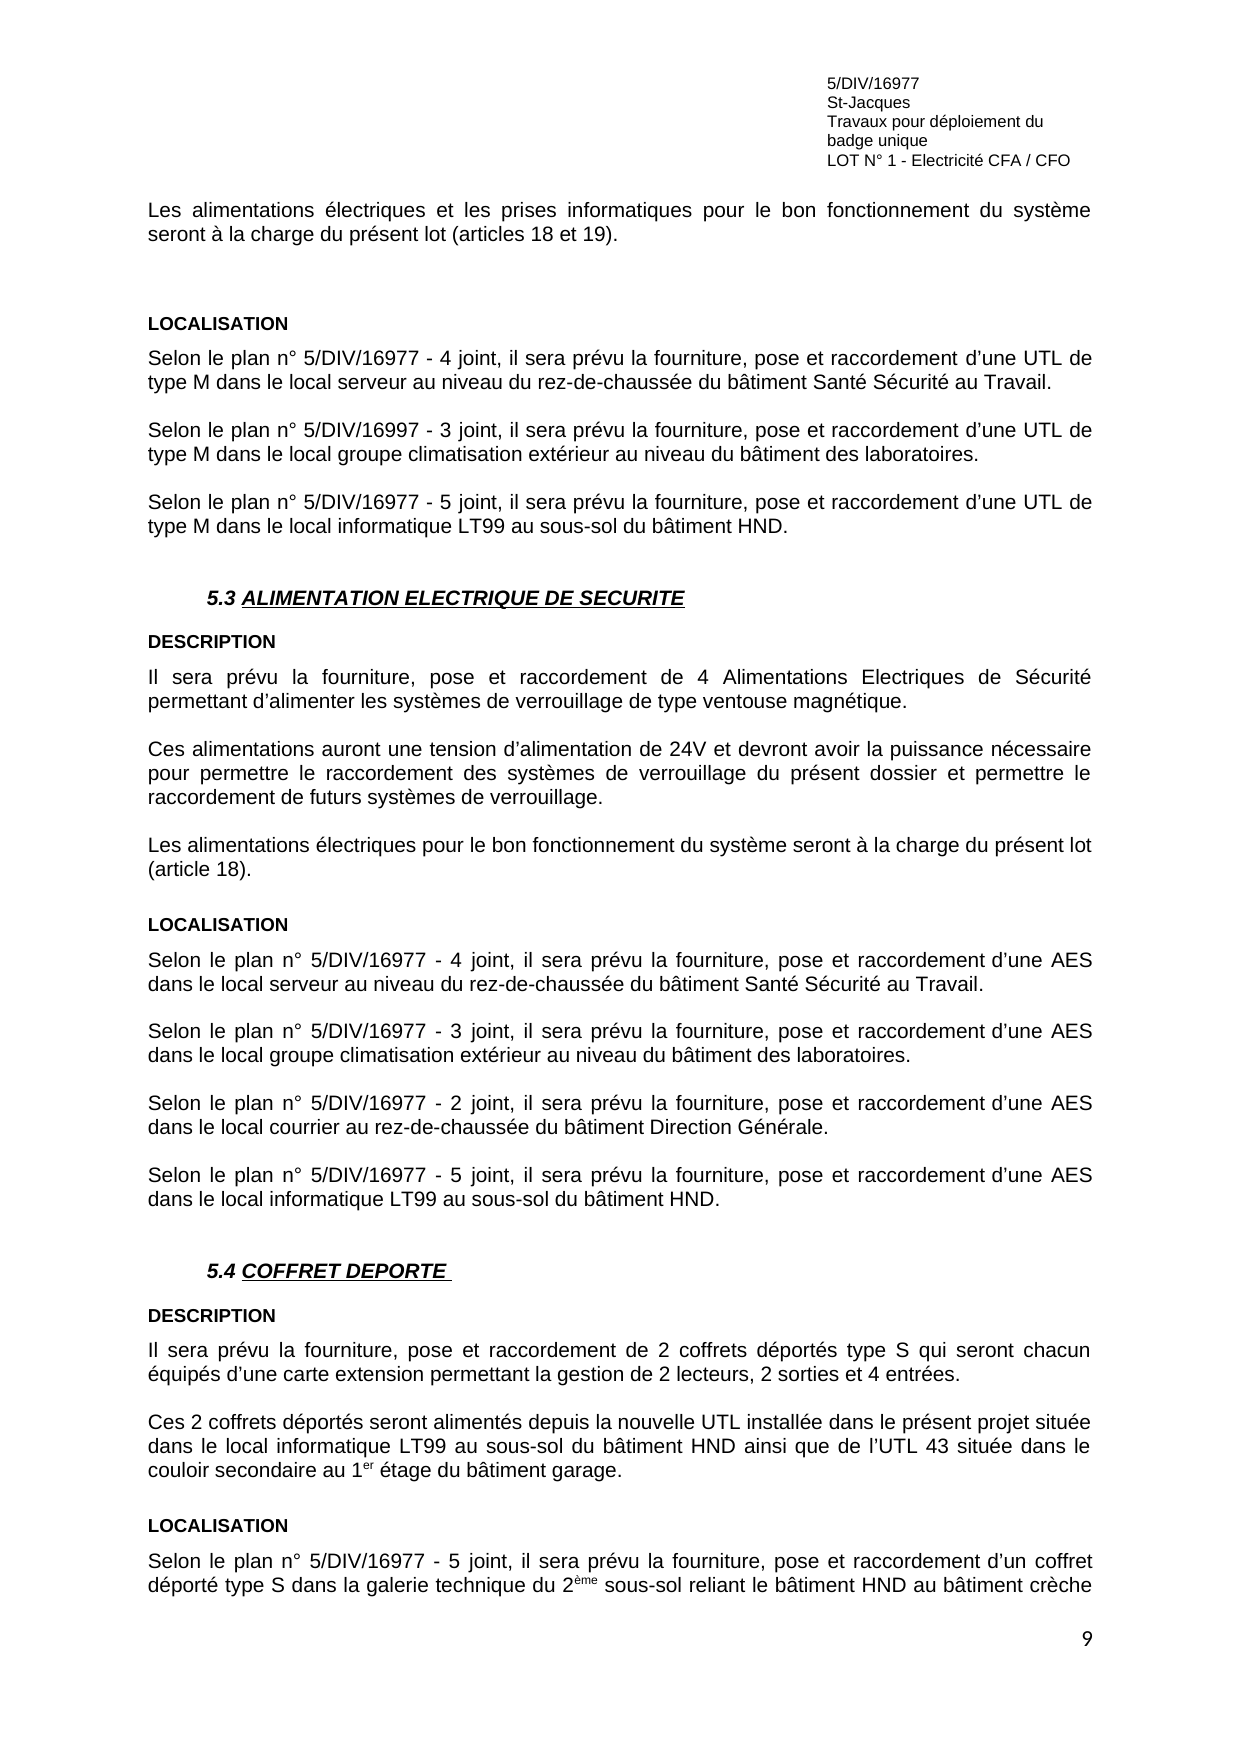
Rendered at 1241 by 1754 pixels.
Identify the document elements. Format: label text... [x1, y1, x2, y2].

text Les alimentations électriques et les prises informatiques pour le bon fonctionnement du système seront à la charge du présent lot (articles 18 et 19). [148, 198, 1093, 246]
text Il sera prévu la fourniture, pose et raccordement de 2 coffrets déportés type S qui seront chacun équipés d’une carte extension permettant la gestion de 2 lecteurs, 2 sorties et 4 entrées. [148, 1338, 1093, 1386]
text Selon le plan n° 5/DIV/16977 - 5 joint, il sera prévu la fourniture, pose et raccordement d’une AES dans le local informatique LT99 au sous-sol du bâtiment HND. [148, 1163, 1093, 1211]
text Ces 2 coffrets déportés seront alimentés depuis la nouvelle UTL installée dans le présent projet située dans le local informatique LT99 au sous-sol du bâtiment HND ainsi que de l’UTL 43 située dans le couloir secondaire au 1er étage du bâtiment garage. [148, 1410, 1093, 1482]
text Il sera prévu la fourniture, pose et raccordement de 4 Alimentations Electriques de Sécurité permettant d’alimenter les systèmes de verrouillage de type ventouse magnétique. [148, 665, 1093, 713]
text 5.3 ALIMENTATION ELECTRIQUE DE SECURITE [148, 586, 1093, 610]
text DESCRIPTION [148, 631, 1093, 653]
text Selon le plan n° 5/DIV/16977 - 4 joint, il sera prévu la fourniture, pose et raccordement d’une AES dans le local serveur au niveau du rez-de-chaussée du bâtiment Santé Sécurité au Travail. [148, 947, 1093, 995]
text LOCALISATION [148, 914, 1093, 936]
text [148, 1549, 1093, 1597]
text Selon le plan n° 5/DIV/16977 - 5 joint, il sera prévu la fourniture, pose et raccordement d’une UTL de type M dans le local informatique LT99 au sous-sol du bâtiment HND. [148, 490, 1093, 538]
text Selon le plan n° 5/DIV/16977 - 3 joint, il sera prévu la fourniture, pose et raccordement d’une AES dans le local groupe climatisation extérieur au niveau du bâtiment des laboratoires. [148, 1019, 1093, 1067]
text LOCALISATION [148, 1515, 1093, 1537]
text Selon le plan n° 5/DIV/16977 - 2 joint, il sera prévu la fourniture, pose et raccordement d’une AES dans le local courrier au rez-de-chaussée du bâtiment Direction Générale. [148, 1091, 1093, 1139]
text Les alimentations électriques pour le bon fonctionnement du système seront à la charge du présent lot (article 18). [148, 832, 1093, 880]
text DESCRIPTION [148, 1304, 1093, 1326]
text Selon le plan n° 5/DIV/16997 - 3 joint, il sera prévu la fourniture, pose et raccordement d’une UTL de type M dans le local groupe climatisation extérieur au niveau du bâtiment des laboratoires. [148, 418, 1093, 466]
text LOCALISATION [148, 313, 1093, 334]
text Selon le plan n° 5/DIV/16977 - 4 joint, il sera prévu la fourniture, pose et raccordement d’une UTL de type M dans le local serveur au niveau du rez-de-chaussée du bâtiment Santé Sécurité au Travail. [148, 346, 1093, 394]
text 5.4 COFFRET DEPORTE [148, 1259, 1093, 1283]
text Ces alimentations auront une tension d’alimentation de 24V et devront avoir la puissance nécessaire pour permettre le raccordement des systèmes de verrouillage du présent dossier et permettre le raccordement de futurs systèmes de verrouillage. [148, 737, 1093, 808]
